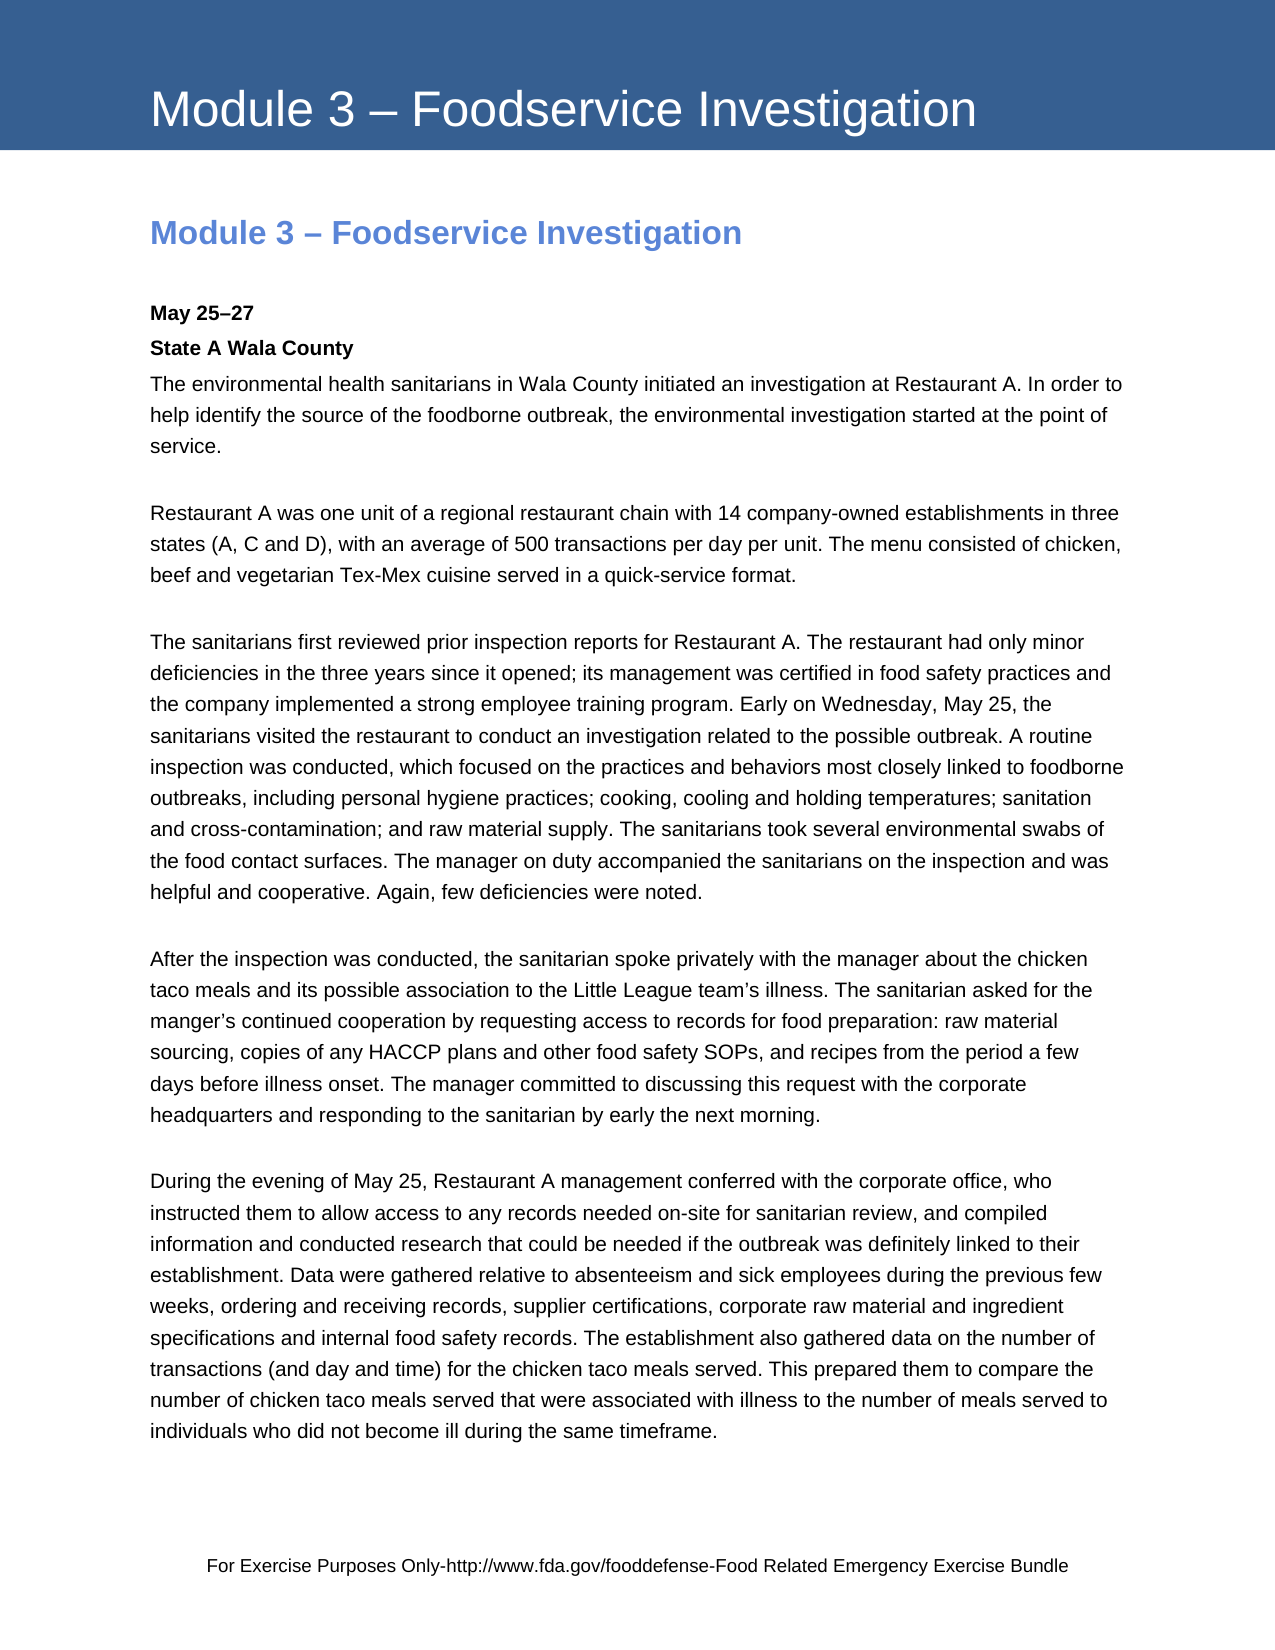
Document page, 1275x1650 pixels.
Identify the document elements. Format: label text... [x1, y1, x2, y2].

text Restaurant A was one unit of a regional restaurant chain with 14 company-owned establishments in three states (A, C and D), with an average of 500 transactions per day per unit. The menu consisted of chicken, beef and vegetarian Tex-Mex cuisine served in a quick-service format. [150, 493, 1125, 618]
text The sanitarians first reviewed prior inspection reports for Restaurant A. The restaurant had only minor deficiencies in the three years since it opened; its management was certified in food safety practices and the company implemented a strong employee training program. Early on Wednesday, May 25, the sanitarians visited the restaurant to conduct an investigation related to the possible outbreak. A routine inspection was conducted, which focused on the practices and behaviors most closely linked to foodborne outbreaks, including personal hygiene practices; cooking, cooling and holding temperatures; sanitation and cross-contamination; and raw material supply. The sanitarians took several environmental swabs of the food contact surfaces. The manager on duty accompanied the sanitarians on the inspection and was helpful and cooperative. Again, few deficiencies were noted. [150, 622, 1125, 935]
text The environmental health sanitarians in Wala County initiated an investigation at Restaurant A. In order to help identify the source of the foodborne outbreak, the environmental investigation started at the point of service. [150, 364, 1125, 489]
subtitle Module 3 – Foodservice Investigation [150, 213, 1125, 252]
text May 25–27 [150, 293, 1125, 324]
text State A Wala County [150, 329, 1125, 360]
text After the inspection was conducted, the sanitarian spoke privately with the manager about the chicken taco meals and its possible association to the Little League team’s illness. The sanitarian asked for the manger’s continued cooperation by requesting access to records for food preparation: raw material sourcing, copies of any HACCP plans and other food safety SOPs, and recipes from the period a few days before illness onset. The manager committed to discussing this request with the corporate headquarters and responding to the sanitarian by early the next morning. [150, 939, 1125, 1158]
text During the evening of May 25, Restaurant A management conferred with the corporate office, who instructed them to allow access to any records needed on-site for sanitarian review, and compiled information and conducted research that could be needed if the outbreak was definitely linked to their establishment. Data were gathered relative to absenteeism and sick employees during the previous few weeks, ordering and receiving records, supplier certifications, corporate raw material and ingredient specifications and internal food safety records. The establishment also gathered data on the number of transactions (and day and time) for the chicken taco meals served. This prepared them to compare the number of chicken taco meals served that were associated with illness to the number of meals served to individuals who did not become ill during the same timeframe. [150, 1162, 1125, 1474]
